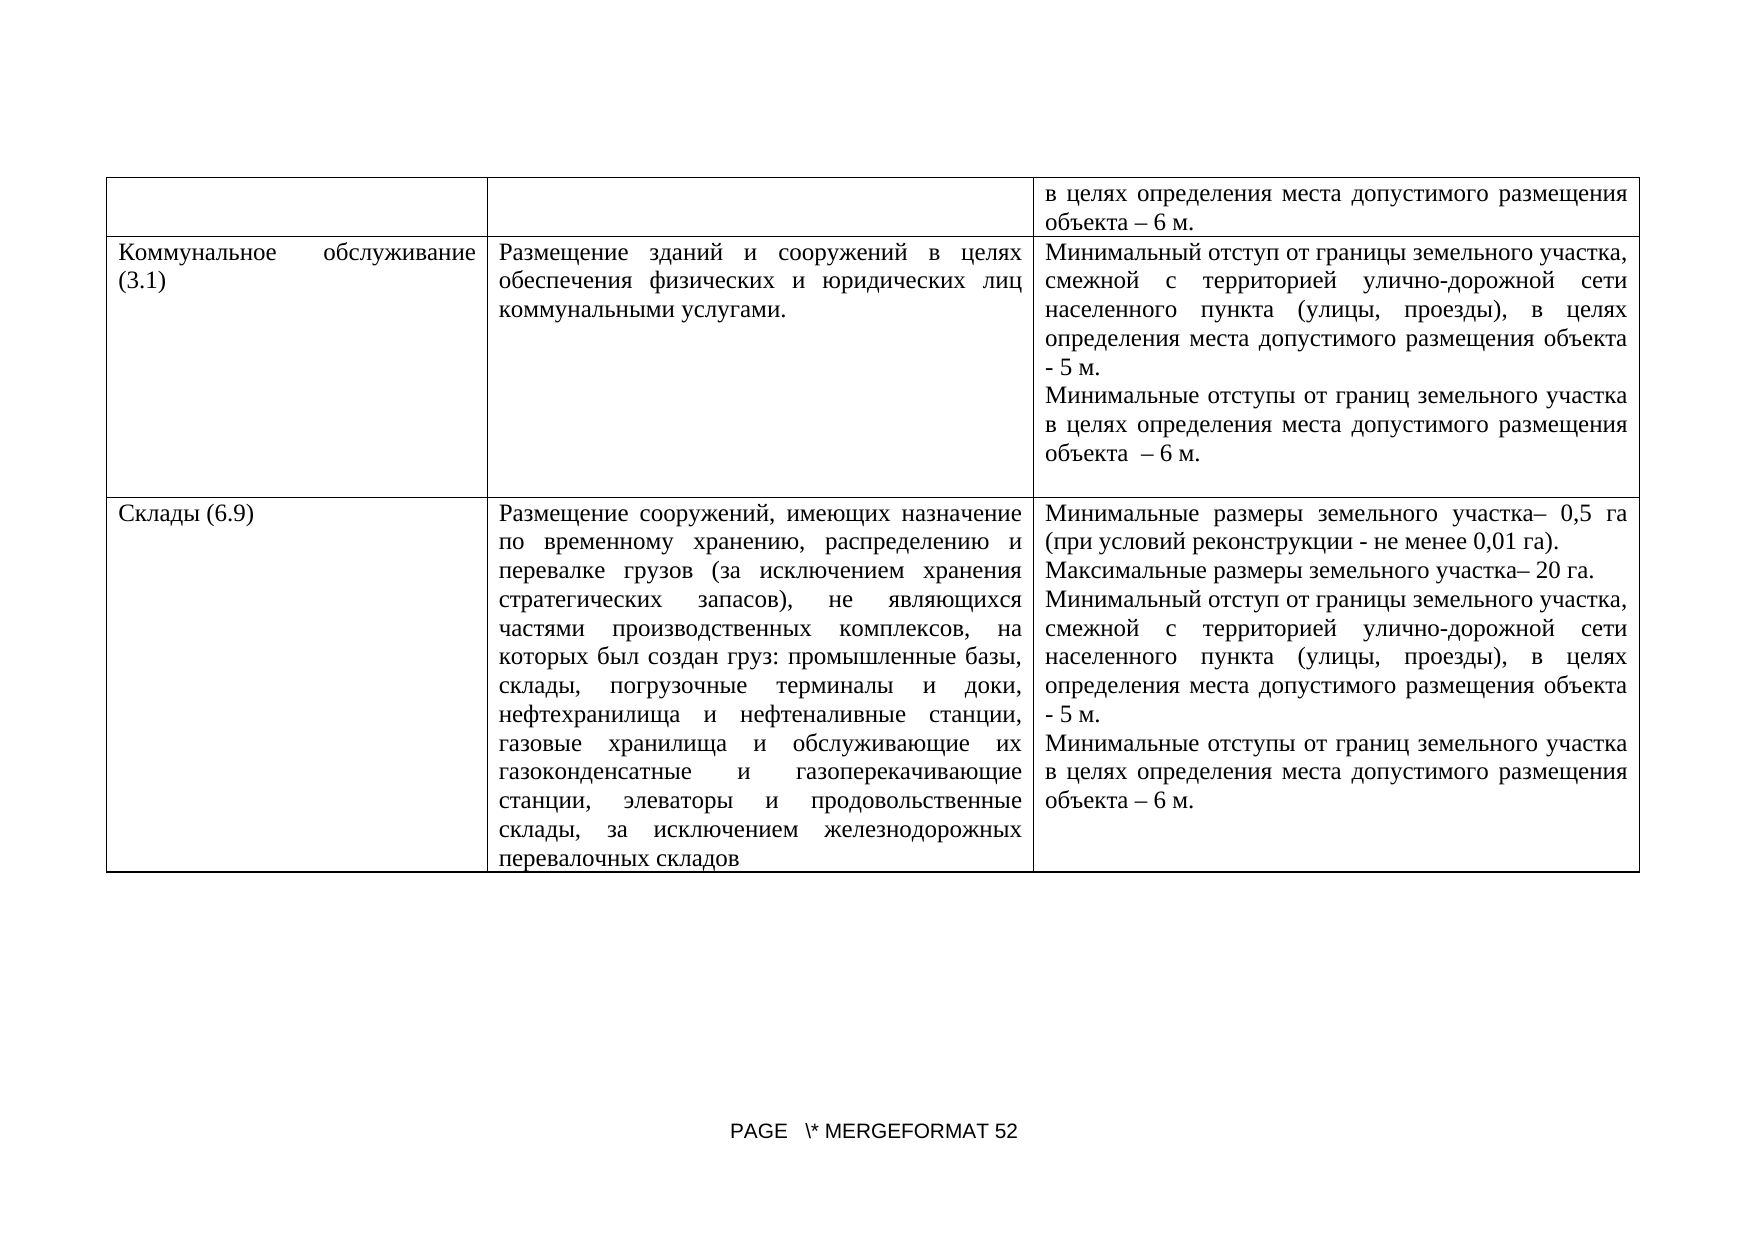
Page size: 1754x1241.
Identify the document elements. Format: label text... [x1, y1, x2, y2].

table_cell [107, 178, 487, 236]
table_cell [488, 178, 1033, 236]
table_cell Минимальный отступ от границы земельного участка, смежной с территорией улично-дорожной сети населенного пункта (улицы, проезды), в целях определения места допустимого размещения объекта - 5 м. Минимальные отступы от границ земельного участка в целях определения места допустимого размещения объекта – 6 м. [1034, 237, 1639, 497]
table_cell Склады (6.9) [107, 498, 487, 871]
table_cell Коммунальное обслуживание (3.1) [107, 237, 487, 497]
table_cell Размещение зданий и сооружений в целях обеспечения физических и юридических лиц коммунальными услугами. [488, 237, 1033, 497]
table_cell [1034, 178, 1639, 236]
table_cell Размещение сооружений, имеющих назначение по временному хранению, распределению и перевалке грузов (за исключением хранения стратегических запасов), не являющихся частями производственных комплексов, на которых был создан груз: промышленные базы, склады, погрузочные терминалы и доки, нефтехранилища и нефтеналивные станции, газовые хранилища и обслуживающие их газоконденсатные и газоперекачивающие станции, элеваторы и продовольственные склады, за исключением железнодорожных перевалочных складов [488, 498, 1033, 871]
